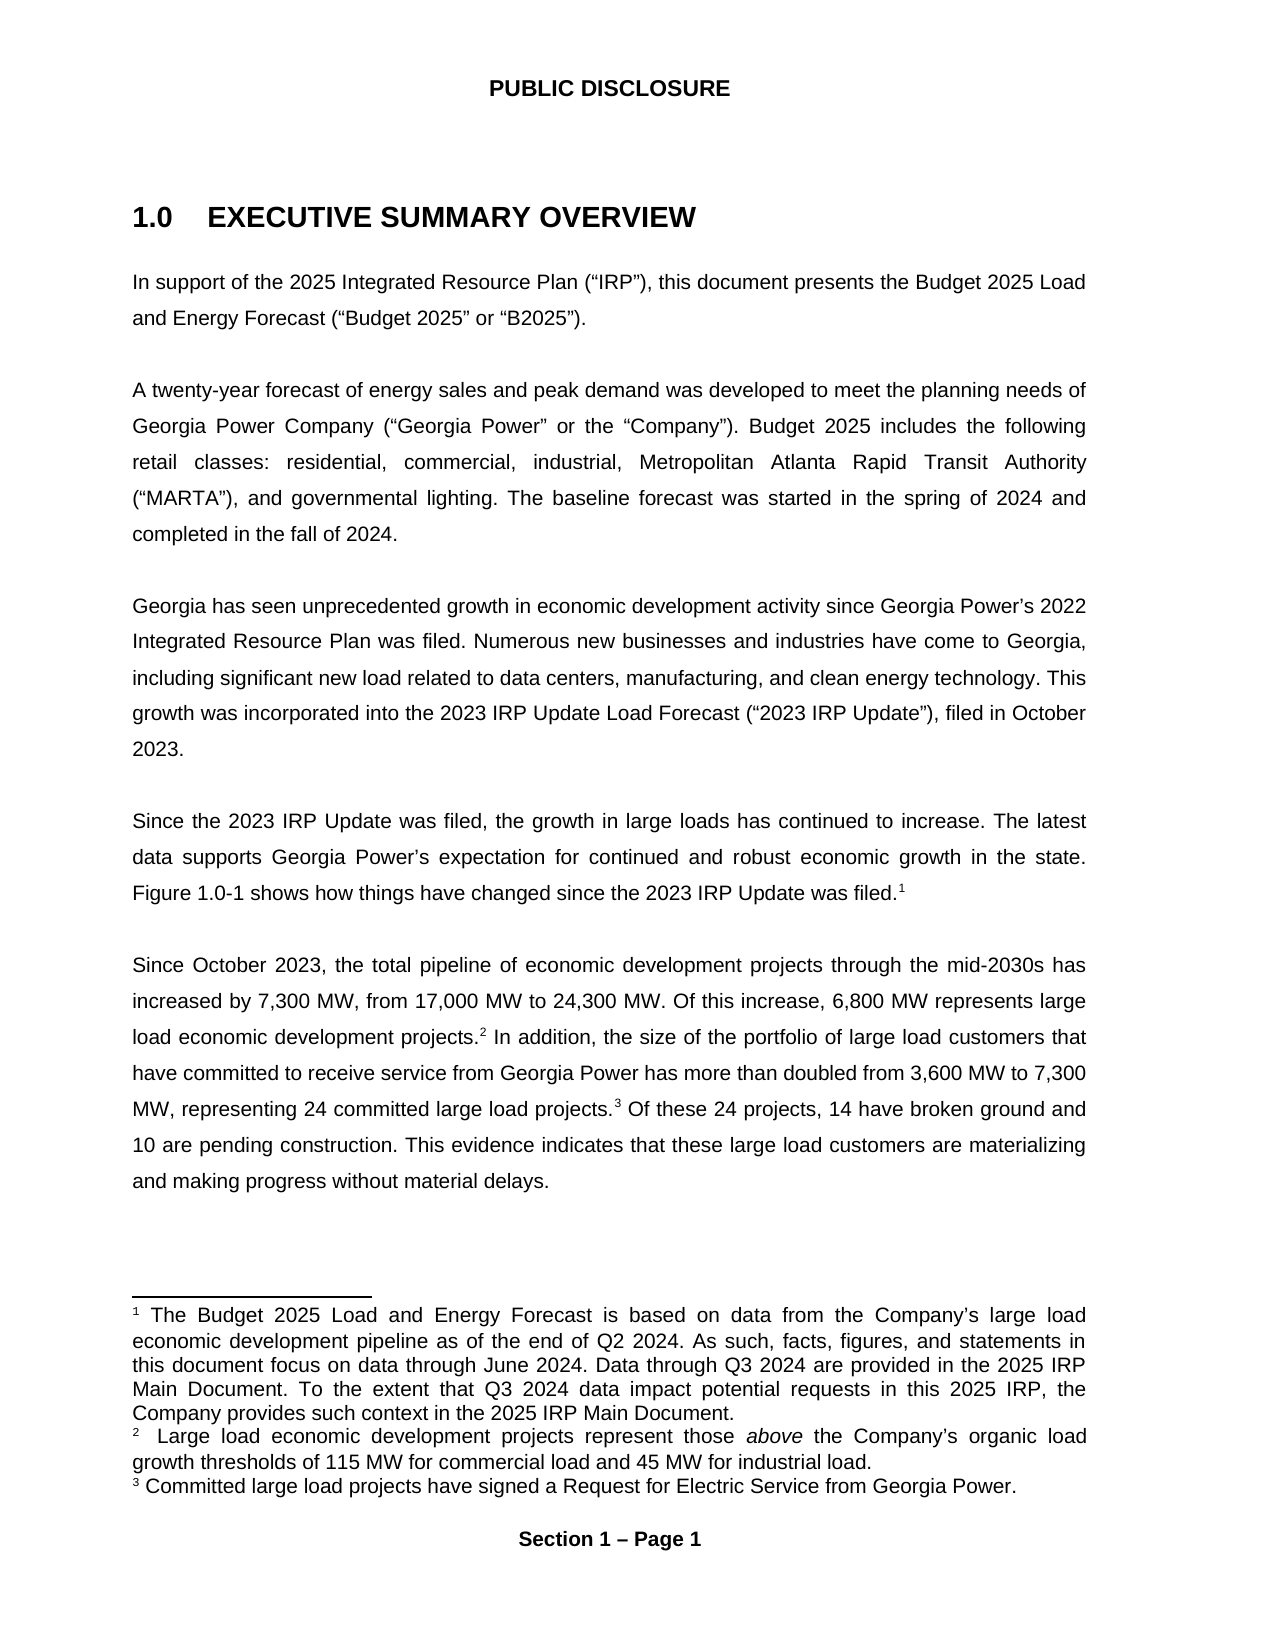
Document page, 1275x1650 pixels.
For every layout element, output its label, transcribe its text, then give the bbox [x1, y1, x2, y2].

text A twenty-year forecast of energy sales and peak demand was developed to meet the planning needs of Georgia Power Company (“Georgia Power” or the “Company”). Budget 2025 includes the following retail classes: residential, commercial, industrial, Metropolitan Atlanta Rapid Transit Authority (“MARTA”), and governmental lighting. The baseline forecast was started in the spring of 2024 and completed in the fall of 2024. [132, 378, 1087, 546]
text Since the 2023 IRP Update was filed, the growth in large loads has continued to increase. The latest data supports Georgia Power’s expectation for continued and robust economic growth in the state. Figure 1.0-1 shows how things have changed since the 2023 IRP Update was filed. [132, 809, 1087, 905]
text In support of the 2025 Integrated Resource Plan (“IRP”), this document presents the Budget 2025 Load and Energy Forecast (“Budget 2025” or “B2025”). [132, 270, 1087, 330]
subtitle 1.0 EXECUTIVE SUMMARY OVERVIEW [132, 200, 1087, 233]
text Since October 2023, the total pipeline of economic development projects through the mid-2030s has increased by 7,300 MW, from 17,000 MW to 24,300 MW. Of this increase, 6,800 MW represents large load economic development projects. In addition, the size of the portfolio of large load customers that have committed to receive service from Georgia Power has more than doubled from 3,600 MW to 7,300 MW, representing 24 committed large load projects. Of these 24 projects, 14 have broken ground and 10 are pending construction. This evidence indicates that these large load customers are materializing and making progress without material delays. [132, 953, 1087, 1192]
text Georgia has seen unprecedented growth in economic development activity since Georgia Power’s 2022 Integrated Resource Plan was filed. Numerous new businesses and industries have come to Georgia, including significant new load related to data centers, manufacturing, and clean energy technology. This growth was incorporated into the 2023 IRP Update Load Forecast (“2023 IRP Update”), filed in October 2023. [132, 593, 1087, 761]
